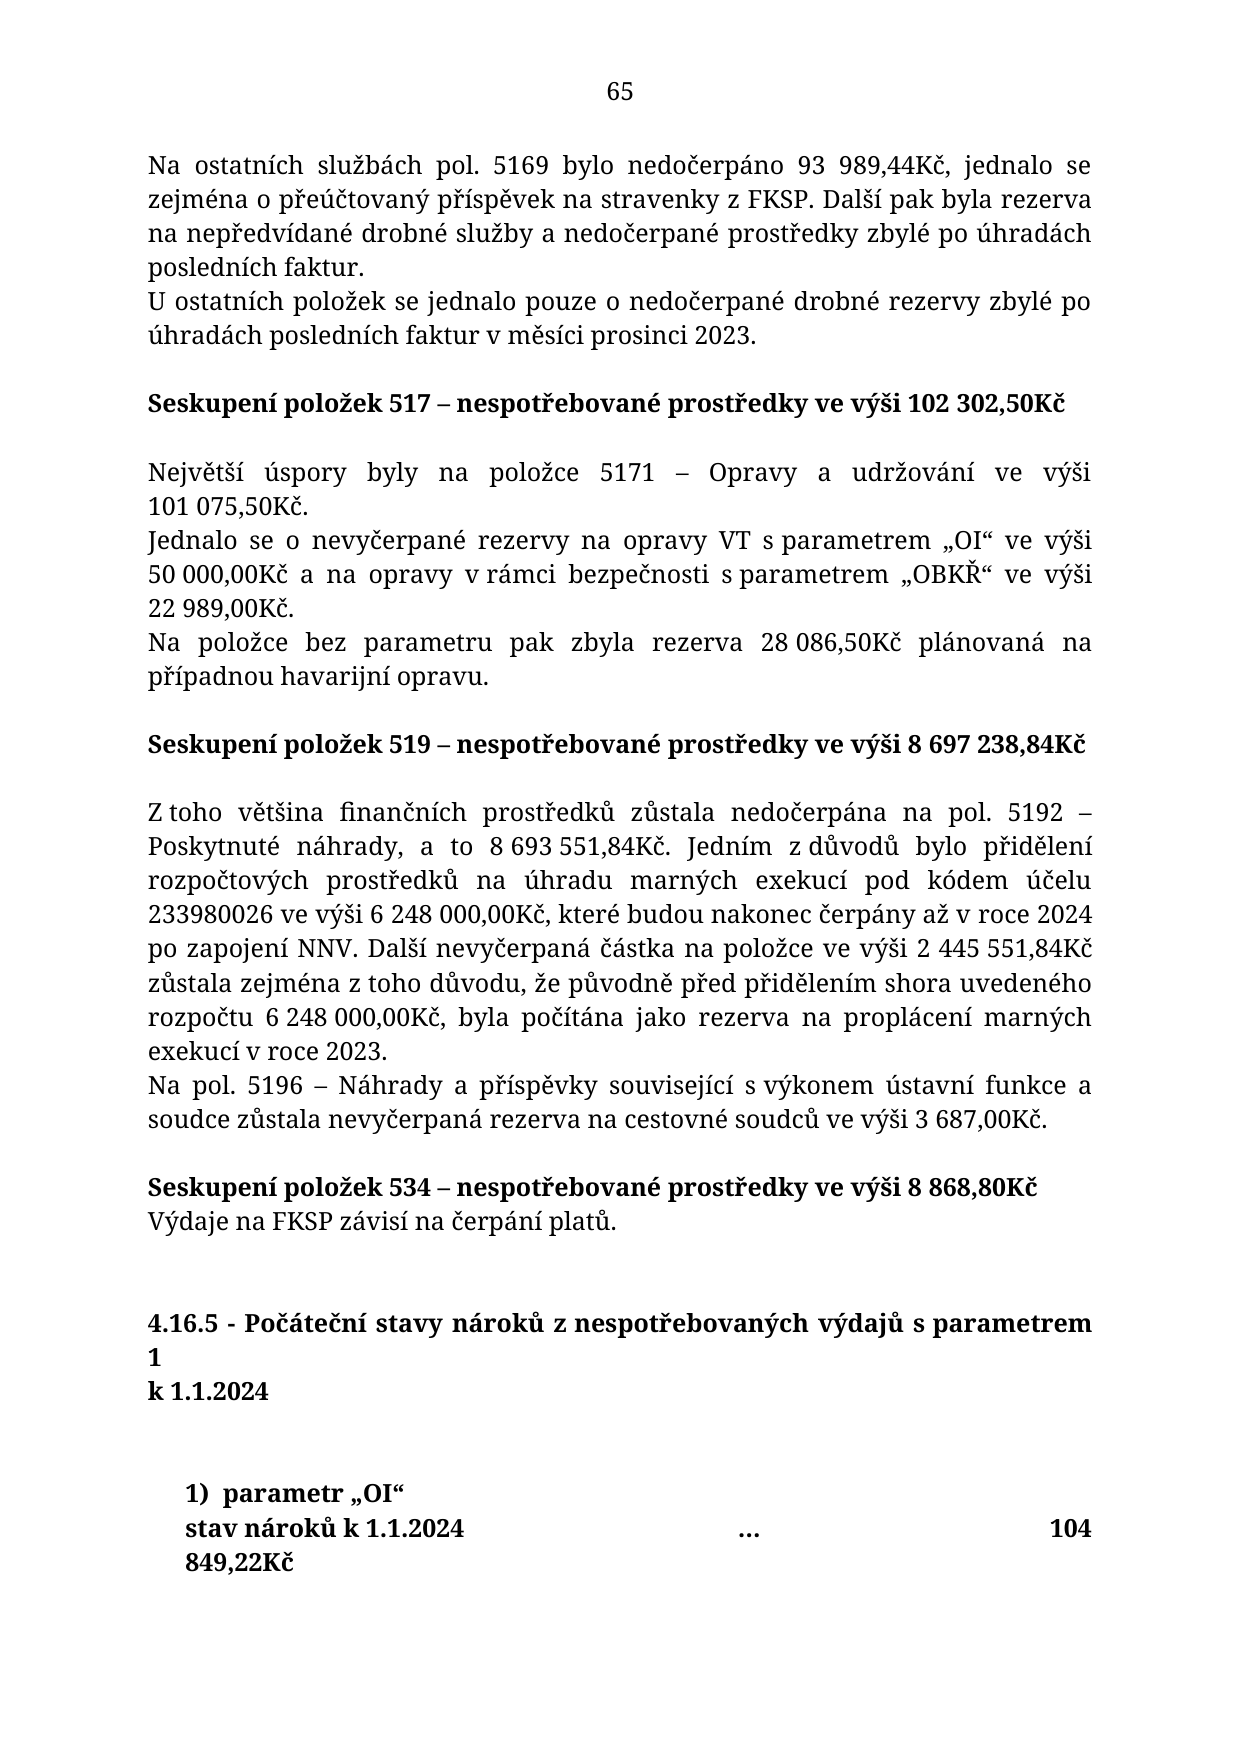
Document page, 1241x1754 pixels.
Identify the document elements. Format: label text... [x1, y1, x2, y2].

text U ostatních položek se jednalo pouze o nedočerpané drobné rezervy zbylé po úhradách posledních faktur v měsíci prosinci 2023. [148, 284, 1092, 352]
text Seskupení položek 519 – nespotřebované prostředky ve výši 8 697 238,84Kč [148, 727, 1092, 761]
text Seskupení položek 517 – nespotřebované prostředky ve výši 102 302,50Kč [148, 386, 1092, 420]
text k 1.1.2024 [148, 1374, 1092, 1408]
text Na ostatních službách pol. 5169 bylo nedočerpáno 93 989,44Kč, jednalo se zejména o přeúčtovaný příspěvek na stravenky z FKSP. Další pak byla rezerva na nepředvídané drobné služby a nedočerpané prostředky zbylé po úhradách posledních faktur. [148, 148, 1092, 284]
text 4.16.5 - Počáteční stavy nároků z nespotřebovaných výdajů s parametrem 1 [148, 1306, 1092, 1374]
text Na položce bez parametru pak zbyla rezerva 28 086,50Kč plánovaná na případnou havarijní opravu. [148, 624, 1092, 693]
text Jednalo se o nevyčerpané rezervy na opravy VT s parametrem „OI“ ve výši 50 000,00Kč a na opravy v rámci bezpečnosti s parametrem „OBKŘ“ ve výši 22 989,00Kč. [148, 522, 1092, 624]
text stav nároků k 1.1.2024 … 104 849,22Kč [185, 1510, 1092, 1578]
list parametr „OI“ [185, 1476, 1092, 1510]
text Z toho většina finančních prostředků zůstala nedočerpána na pol. 5192 – Poskytnuté náhrady, a to 8 693 551,84Kč. Jedním z důvodů bylo přidělení rozpočtových prostředků na úhradu marných exekucí pod kódem účelu 233980026 ve výši 6 248 000,00Kč, které budou nakonec čerpány až v roce 2024 po zapojení NNV. Další nevyčerpaná částka na položce ve výši 2 445 551,84Kč zůstala zejména z toho důvodu, že původně před přidělením shora uvedeného rozpočtu 6 248 000,00Kč, byla počítána jako rezerva na proplácení marných exekucí v roce 2023. [148, 795, 1092, 1067]
text Největší úspory byly na položce 5171 – Opravy a udržování ve výši 101 075,50Kč. [148, 454, 1092, 522]
text Seskupení položek 534 – nespotřebované prostředky ve výši 8 868,80Kč [148, 1169, 1092, 1204]
text Výdaje na FKSP závisí na čerpání platů. [148, 1204, 1092, 1238]
text Na pol. 5196 – Náhrady a příspěvky související s výkonem ústavní funkce a soudce zůstala nevyčerpaná rezerva na cestovné soudců ve výši 3 687,00Kč. [148, 1067, 1092, 1136]
